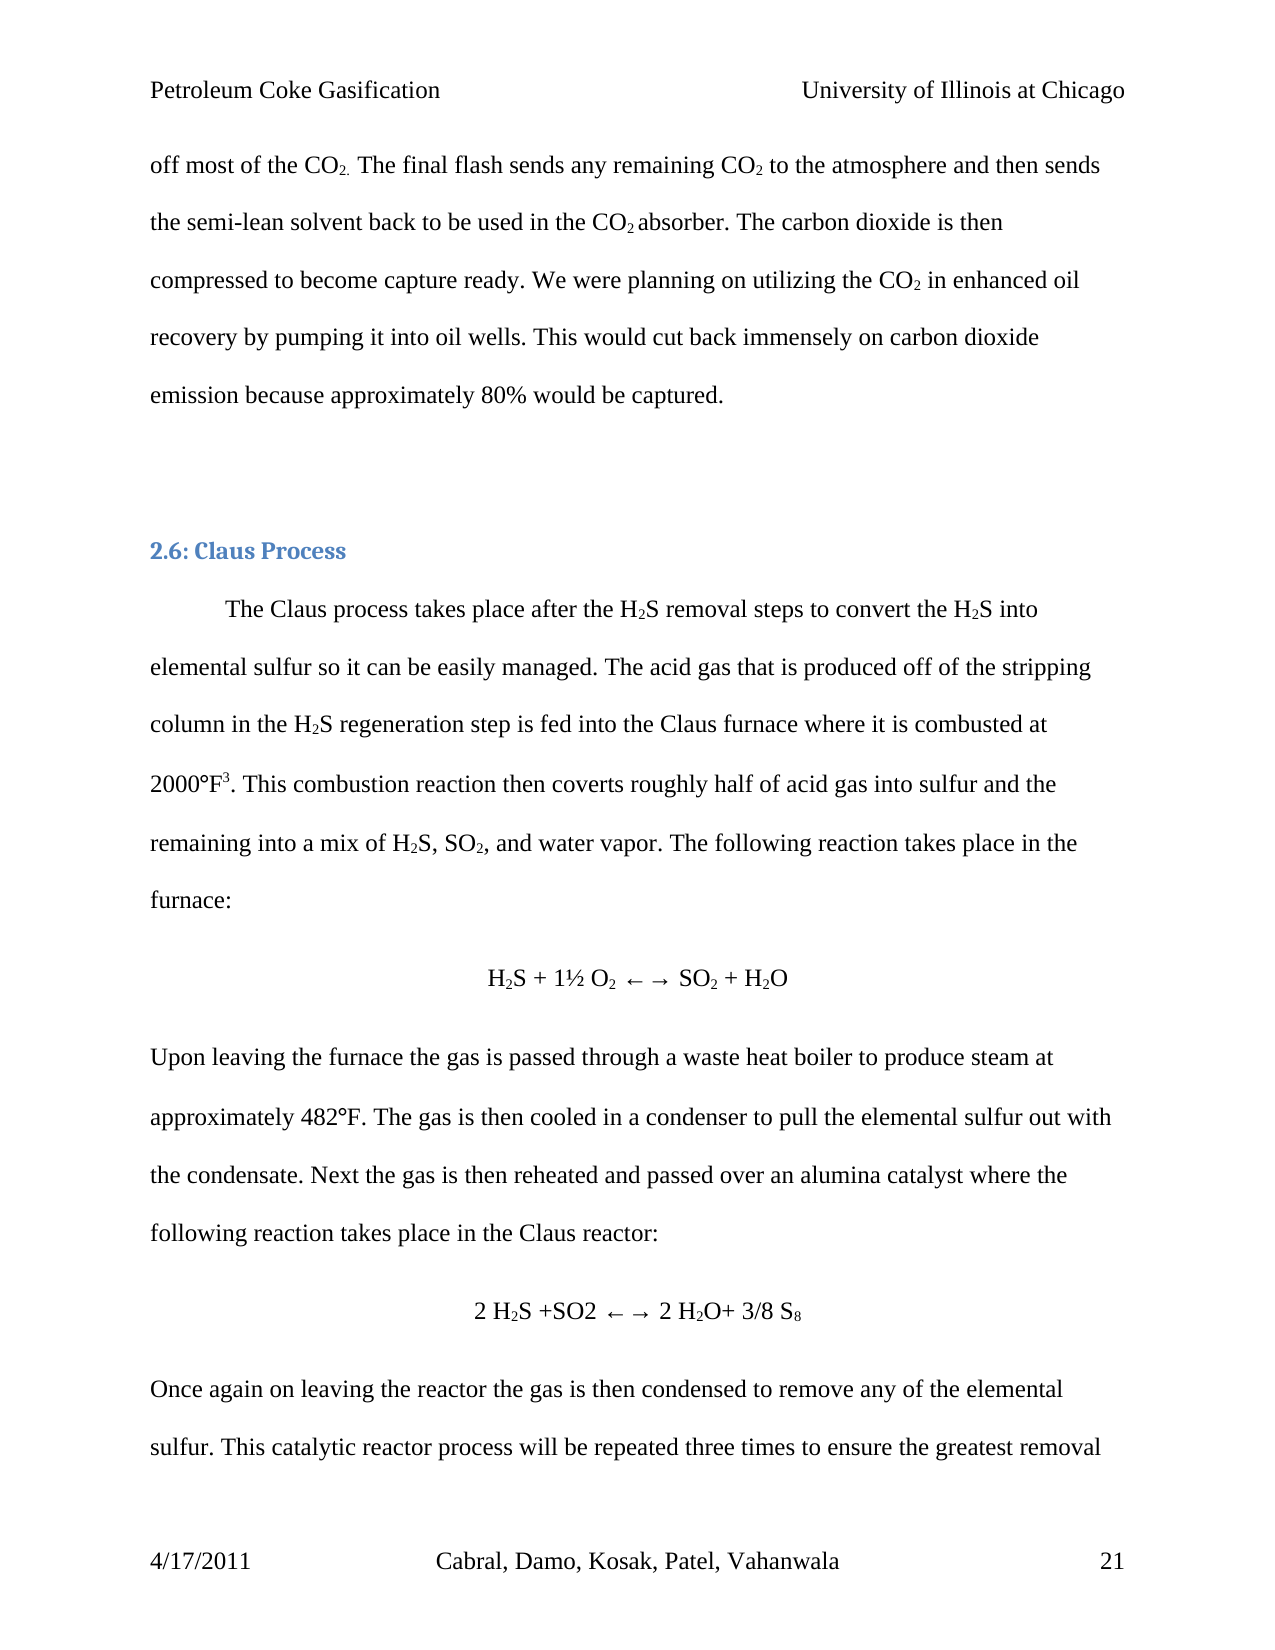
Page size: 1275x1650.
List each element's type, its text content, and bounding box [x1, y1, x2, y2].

text The Claus process takes place after the H2S removal steps to convert the H2S into elemental sulfur so it can be easily managed. The acid gas that is produced off of the stripping column in the H2S regeneration step is fed into the Claus furnace where it is combusted at 2000°F3. This combustion reaction then coverts roughly half of acid gas into sulfur and the remaining into a mix of H2S, SO2, and water vapor. The following reaction takes place in the furnace: [150, 594, 1125, 914]
text H2S + 1½ O2 ←→ SO2 + H2O [150, 963, 1125, 992]
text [150, 1374, 1125, 1461]
text 2 H2S +SO2 ←→ 2 H2O+ 3/8 S8 [150, 1296, 1125, 1325]
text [150, 150, 1125, 409]
subtitle 2.6: Claus Process [150, 537, 1125, 565]
text Upon leaving the furnace the gas is passed through a waste heat boiler to produce steam at approximately 482°F. The gas is then cooled in a condenser to pull the elemental sulfur out with the condensate. Next the gas is then reheated and passed over an alumina catalyst where the following reaction takes place in the Claus reactor: [150, 1042, 1125, 1247]
